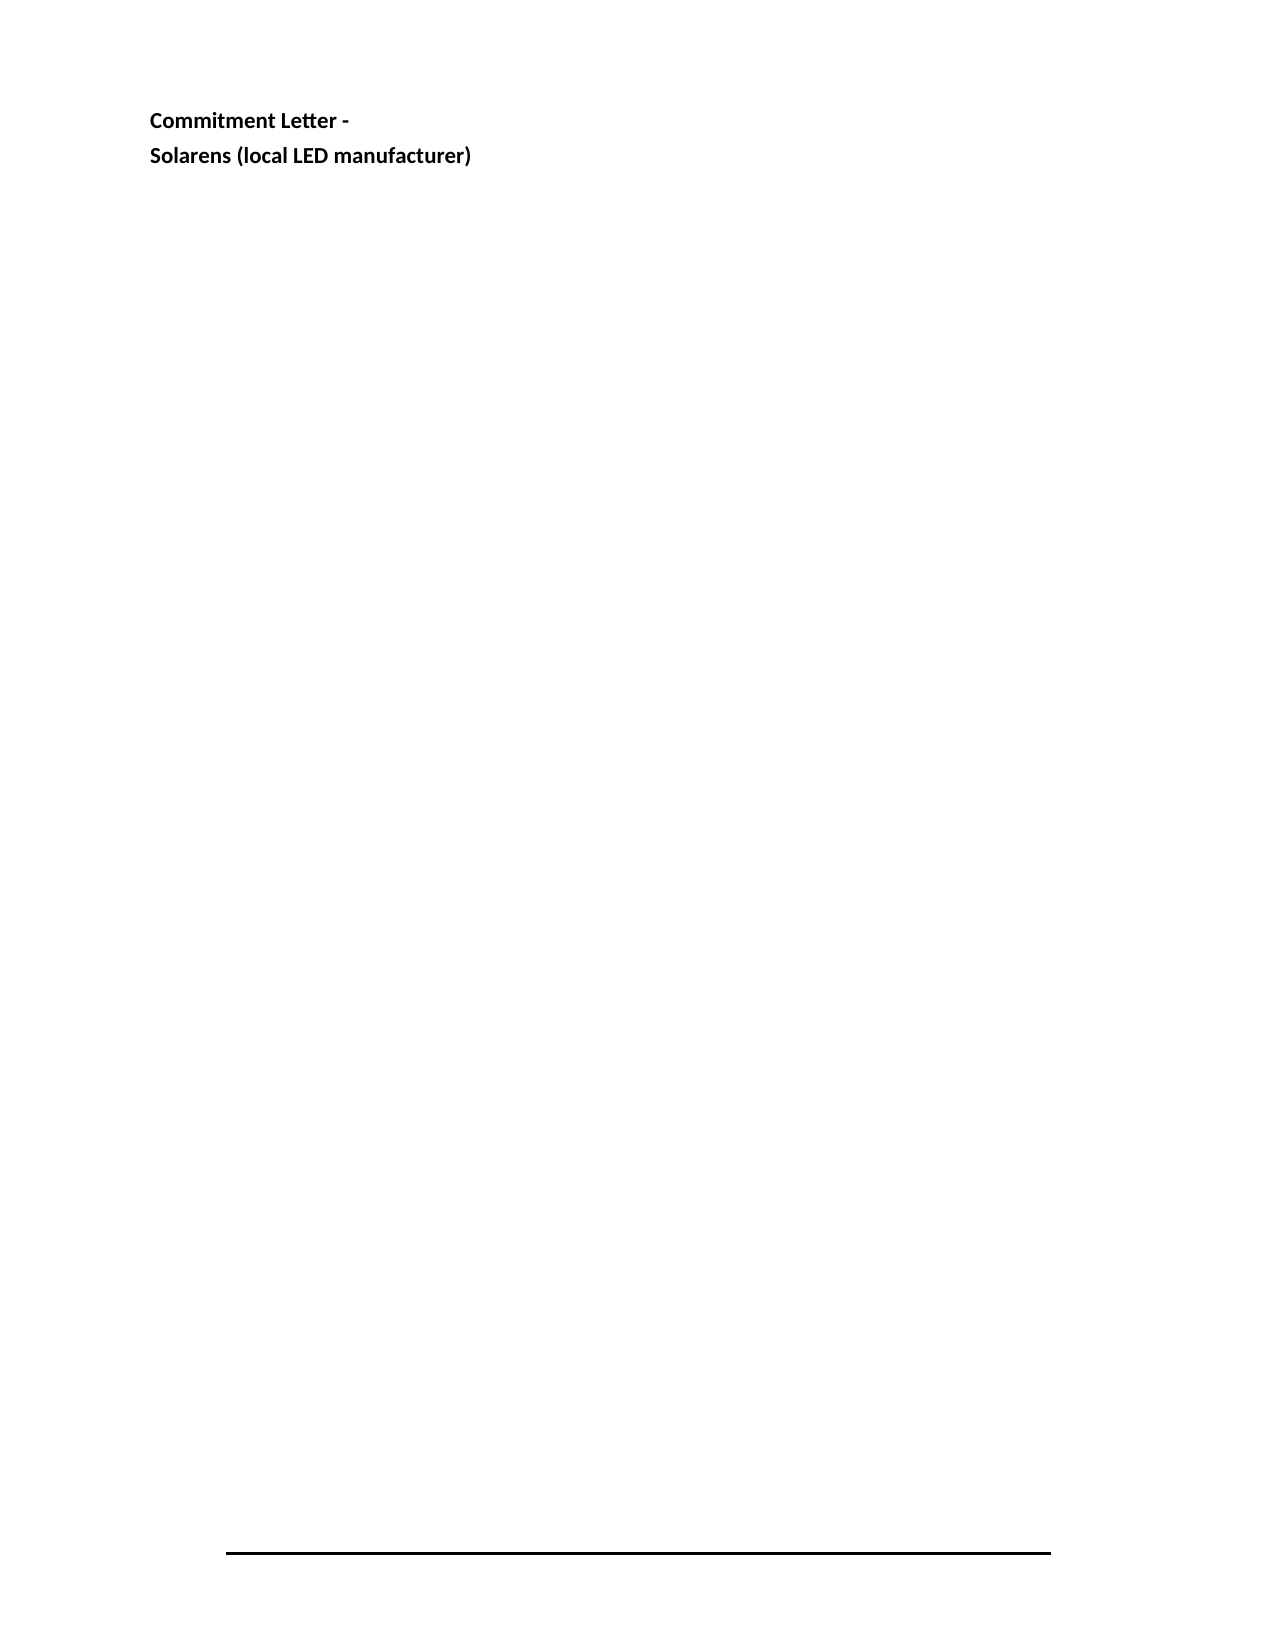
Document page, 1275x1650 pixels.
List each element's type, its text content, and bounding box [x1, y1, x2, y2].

list Commitment Letter - [150, 107, 1200, 135]
list Solarens (local LED manufacturer) [150, 141, 1200, 169]
